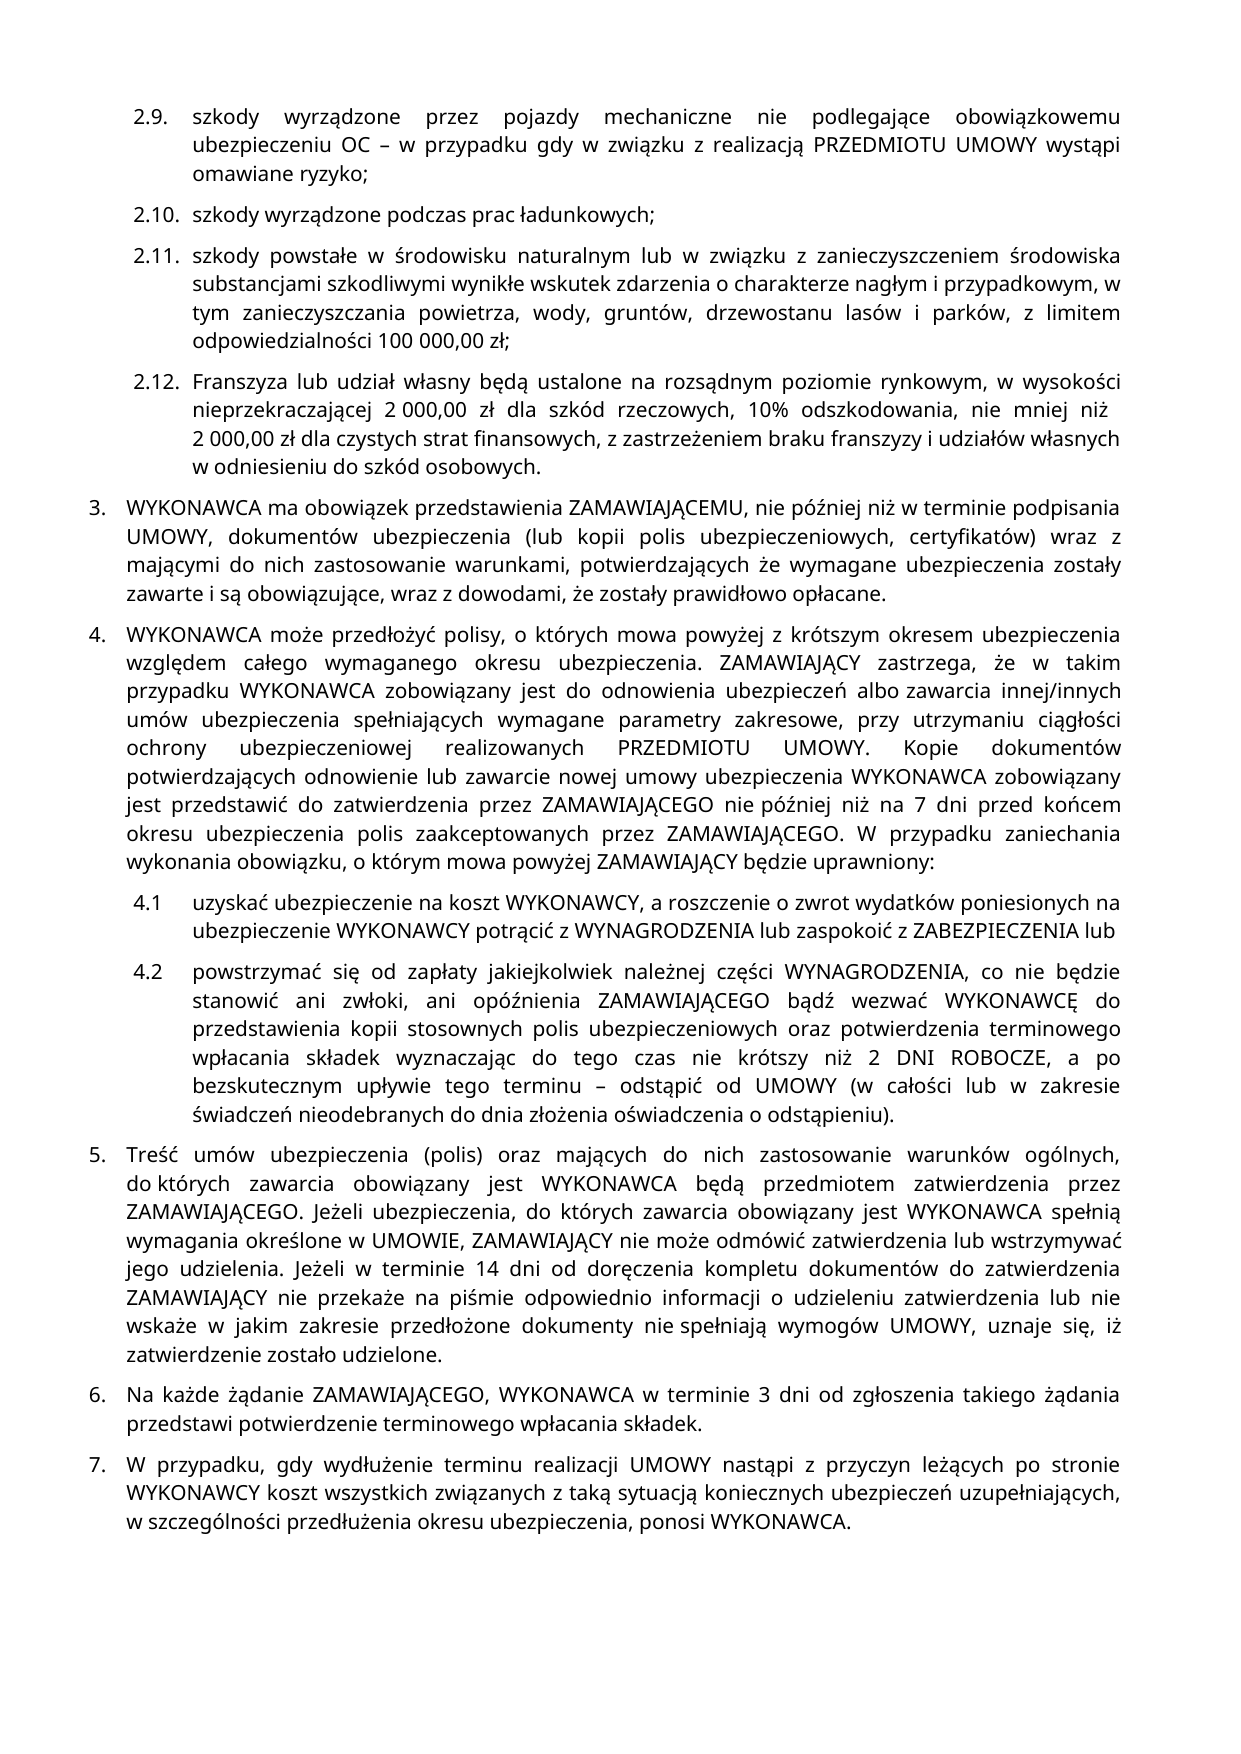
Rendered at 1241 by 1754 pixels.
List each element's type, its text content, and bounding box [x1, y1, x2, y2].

list Treść umów ubezpieczenia (polis) oraz mających do nich zastosowanie warunków ogólnych, do których zawarcia obowiązany jest WYKONAWCA będą przedmiotem zatwierdzenia przez ZAMAWIAJĄCEGO. Jeżeli ubezpieczenia, do których zawarcia obowiązany jest WYKONAWCA spełnią wymagania określone w UMOWIE, ZAMAWIAJĄCY nie może odmówić zatwierdzenia lub wstrzymywać jego udzielenia. Jeżeli w terminie 14 dni od doręczenia kompletu dokumentów do zatwierdzenia ZAMAWIAJĄCY nie przekaże na piśmie odpowiednio informacji o udzieleniu zatwierdzenia lub nie wskaże w jakim zakresie przedłożone dokumenty nie spełniają wymogów UMOWY, uznaje się, iż zatwierdzenie zostało udzielone. [89, 1141, 1122, 1368]
list W przypadku, gdy wydłużenie terminu realizacji UMOWY nastąpi z przyczyn leżących po stronie WYKONAWCY koszt wszystkich związanych z taką sytuacją koniecznych ubezpieczeń uzupełniających, w szczególności przedłużenia okresu ubezpieczenia, ponosi WYKONAWCA. [89, 1450, 1122, 1535]
list szkody wyrządzone przez pojazdy mechaniczne nie podlegające obowiązkowemu ubezpieczeniu OC – w przypadku gdy w związku z realizacją PRZEDMIOTU UMOWY wystąpi omawiane ryzyko; [133, 102, 1122, 187]
list WYKONAWCA ma obowiązek przedstawienia ZAMAWIAJĄCEMU, nie później niż w terminie podpisania UMOWY, dokumentów ubezpieczenia (lub kopii polis ubezpieczeniowych, certyfikatów) wraz z mającymi do nich zastosowanie warunkami, potwierdzających że wymagane ubezpieczenia zostały zawarte i są obowiązujące, wraz z dowodami, że zostały prawidłowo opłacane. [89, 493, 1122, 607]
list WYKONAWCA może przedłożyć polisy, o których mowa powyżej z krótszym okresem ubezpieczenia względem całego wymaganego okresu ubezpieczenia. ZAMAWIAJĄCY zastrzega, że w takim przypadku WYKONAWCA zobowiązany jest do odnowienia ubezpieczeń albo zawarcia innej/innych umów ubezpieczenia spełniających wymagane parametry zakresowe, przy utrzymaniu ciągłości ochrony ubezpieczeniowej realizowanych PRZEDMIOTU UMOWY. Kopie dokumentów potwierdzających odnowienie lub zawarcie nowej umowy ubezpieczenia WYKONAWCA zobowiązany jest przedstawić do zatwierdzenia przez ZAMAWIAJĄCEGO nie później niż na 7 dni przed końcem okresu ubezpieczenia polis zaakceptowanych przez ZAMAWIAJĄCEGO. W przypadku zaniechania wykonania obowiązku, o którym mowa powyżej ZAMAWIAJĄCY będzie uprawniony: [89, 620, 1122, 876]
list szkody powstałe w środowisku naturalnym lub w związku z zanieczyszczeniem środowiska substancjami szkodliwymi wynikłe wskutek zdarzenia o charakterze nagłym i przypadkowym, w tym zanieczyszczania powietrza, wody, gruntów, drzewostanu lasów i parków, z limitem odpowiedzialności 100 000,00 zł; [133, 241, 1122, 355]
list Na każde żądanie ZAMAWIAJĄCEGO, WYKONAWCA w terminie 3 dni od zgłoszenia takiego żądania przedstawi potwierdzenie terminowego wpłacania składek. [89, 1381, 1122, 1437]
list Franszyza lub udział własny będą ustalone na rozsądnym poziomie rynkowym, w wysokości nieprzekraczającej 2 000,00 zł dla szkód rzeczowych, 10% odszkodowania, nie mniej niż 2 000,00 zł dla czystych strat finansowych, z zastrzeżeniem braku franszyzy i udziałów własnych w odniesieniu do szkód osobowych. [133, 367, 1122, 481]
list uzyskać ubezpieczenie na koszt WYKONAWCY, a roszczenie o zwrot wydatków poniesionych na ubezpieczenie WYKONAWCY potrącić z WYNAGRODZENIA lub zaspokoić z ZABEZPIECZENIA lub [133, 888, 1122, 945]
list szkody wyrządzone podczas prac ładunkowych; [133, 200, 1122, 228]
list powstrzymać się od zapłaty jakiejkolwiek należnej części WYNAGRODZENIA, co nie będzie stanowić ani zwłoki, ani opóźnienia ZAMAWIAJĄCEGO bądź wezwać WYKONAWCĘ do przedstawienia kopii stosownych polis ubezpieczeniowych oraz potwierdzenia terminowego wpłacania składek wyznaczając do tego czas nie krótszy niż 2 DNI ROBOCZE, a po bezskutecznym upływie tego terminu – odstąpić od UMOWY (w całości lub w zakresie świadczeń nieodebranych do dnia złożenia oświadczenia o odstąpieniu). [133, 957, 1122, 1128]
